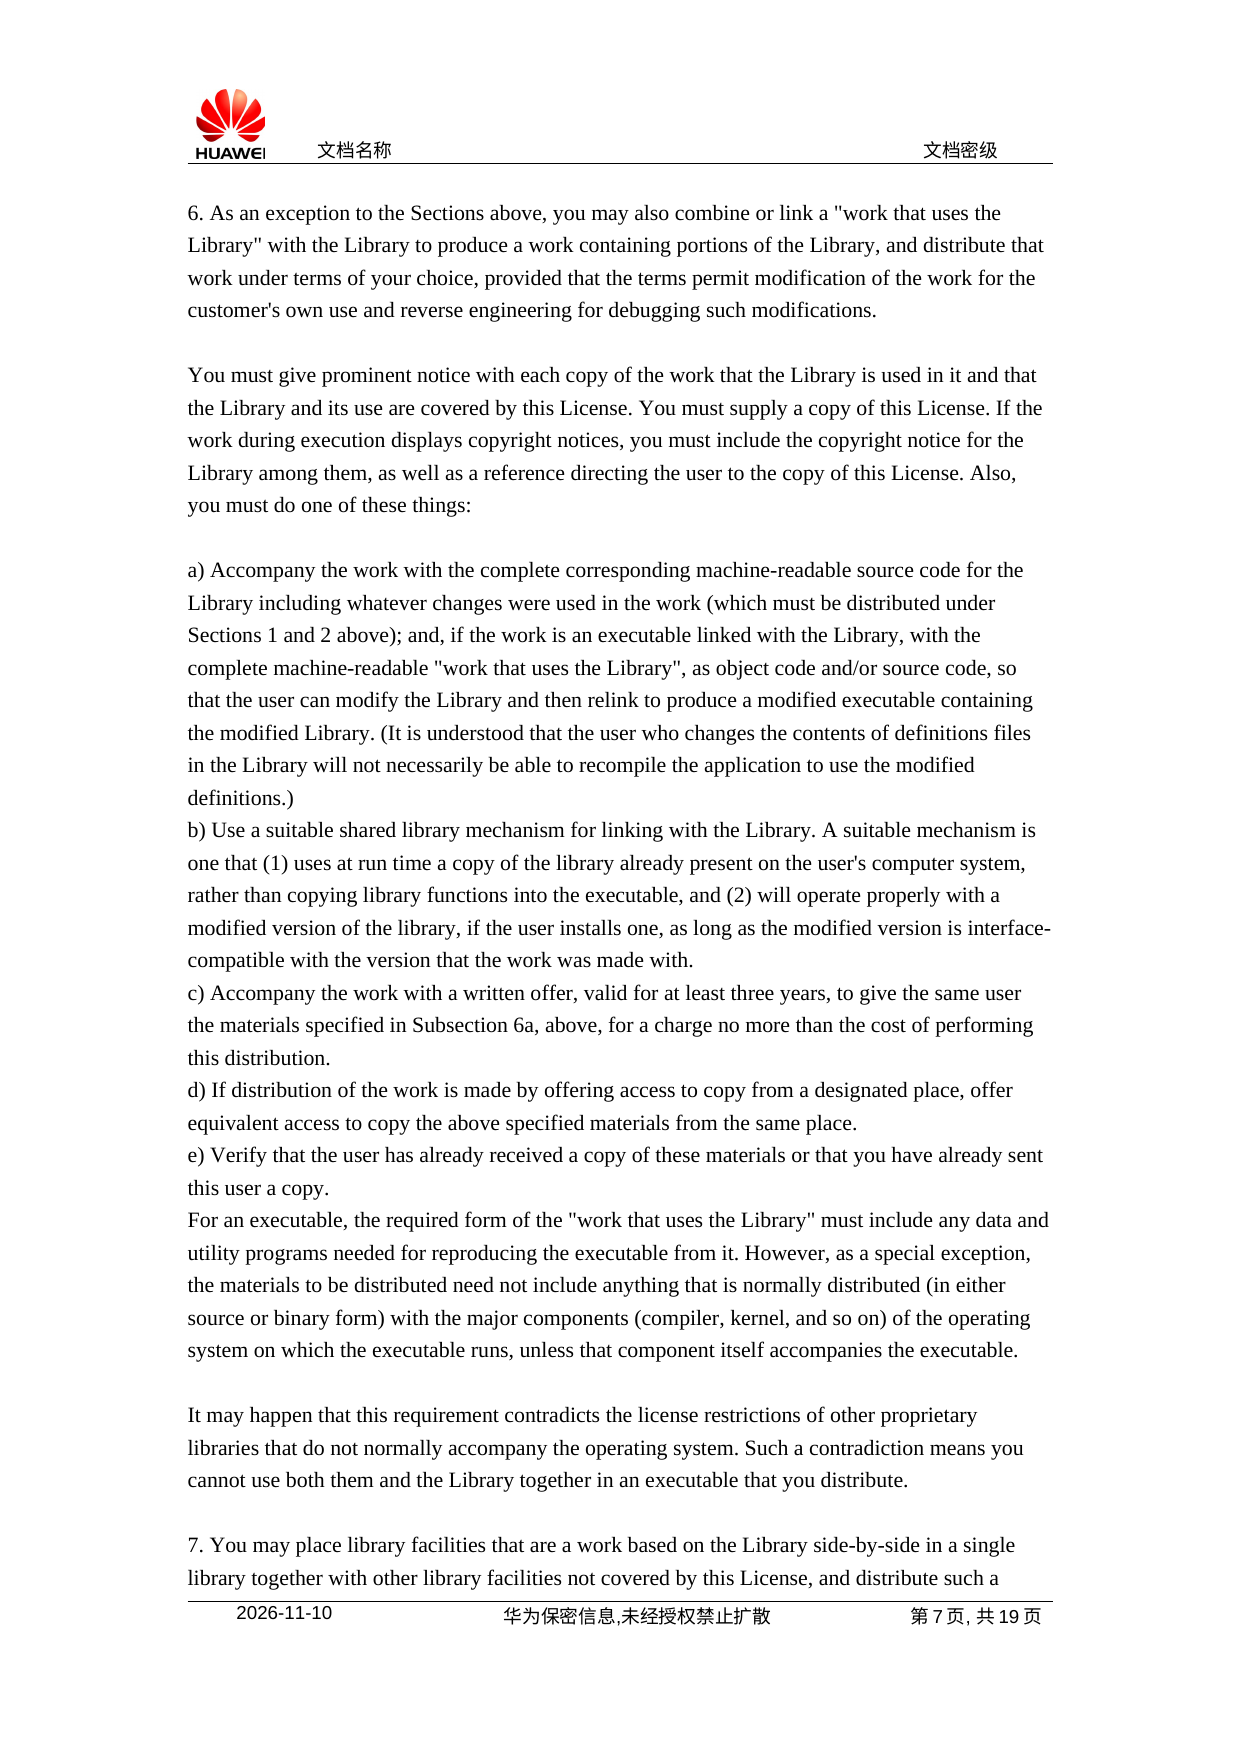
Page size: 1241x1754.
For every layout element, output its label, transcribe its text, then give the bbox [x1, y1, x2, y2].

text d) If distribution of the work is made by offering access to copy from a designated place, offer equivalent access to copy the above specified materials from the same place. [187, 1074, 1053, 1139]
picture [196, 89, 265, 159]
text For an executable, the required form of the "work that uses the Library" must include any data and utility programs needed for reproducing the executable from it. However, as a special exception, the materials to be distributed need not include anything that is normally distributed (in either source or binary form) with the major components (compiler, kernel, and so on) of the operating system on which the executable runs, unless that component itself accompanies the executable. [187, 1204, 1053, 1366]
text 6. As an exception to the Sections above, you may also combine or link a "work that uses the Library" with the Library to produce a work containing portions of the Library, and distribute that work under terms of your choice, provided that the terms permit modification of the work for the customer's own use and reverse engineering for debugging such modifications. [187, 196, 1053, 326]
text c) Accompany the work with a written offer, valid for at least three years, to give the same user the materials specified in Subsection 6a, above, for a charge no more than the cost of performing this distribution. [187, 976, 1053, 1074]
text It may happen that this requirement contradicts the license restrictions of other proprietary libraries that do not normally accompany the operating system. Such a contradiction means you cannot use both them and the Library together in an executable that you distribute. [187, 1399, 1053, 1496]
text e) Verify that the user has already received a copy of these materials or that you have already sent this user a copy. [187, 1139, 1053, 1204]
text a) Accompany the work with the complete corresponding machine-readable source code for the Library including whatever changes were used in the work (which must be distributed under Sections 1 and 2 above); and, if the work is an executable linked with the Library, with the complete machine-readable "work that uses the Library", as object code and/or source code, so that the user can modify the Library and then relink to produce a modified executable containing the modified Library. (It is understood that the user who changes the contents of definitions files in the Library will not necessarily be able to recompile the application to use the modified definitions.) [187, 554, 1053, 814]
text b) Use a suitable shared library mechanism for linking with the Library. A suitable mechanism is one that (1) uses at run time a copy of the library already present on the user's computer system, rather than copying library functions into the executable, and (2) will operate properly with a modified version of the library, if the user installs one, as long as the modified version is interface-compatible with the version that the work was made with. [187, 814, 1053, 976]
text You must give prominent notice with each copy of the work that the Library is used in it and that the Library and its use are covered by this License. You must supply a copy of this License. If the work during execution displays copyright notices, you must include the copyright notice for the Library among them, as well as a reference directing the user to the copy of this License. Also, you must do one of these things: [187, 359, 1053, 521]
